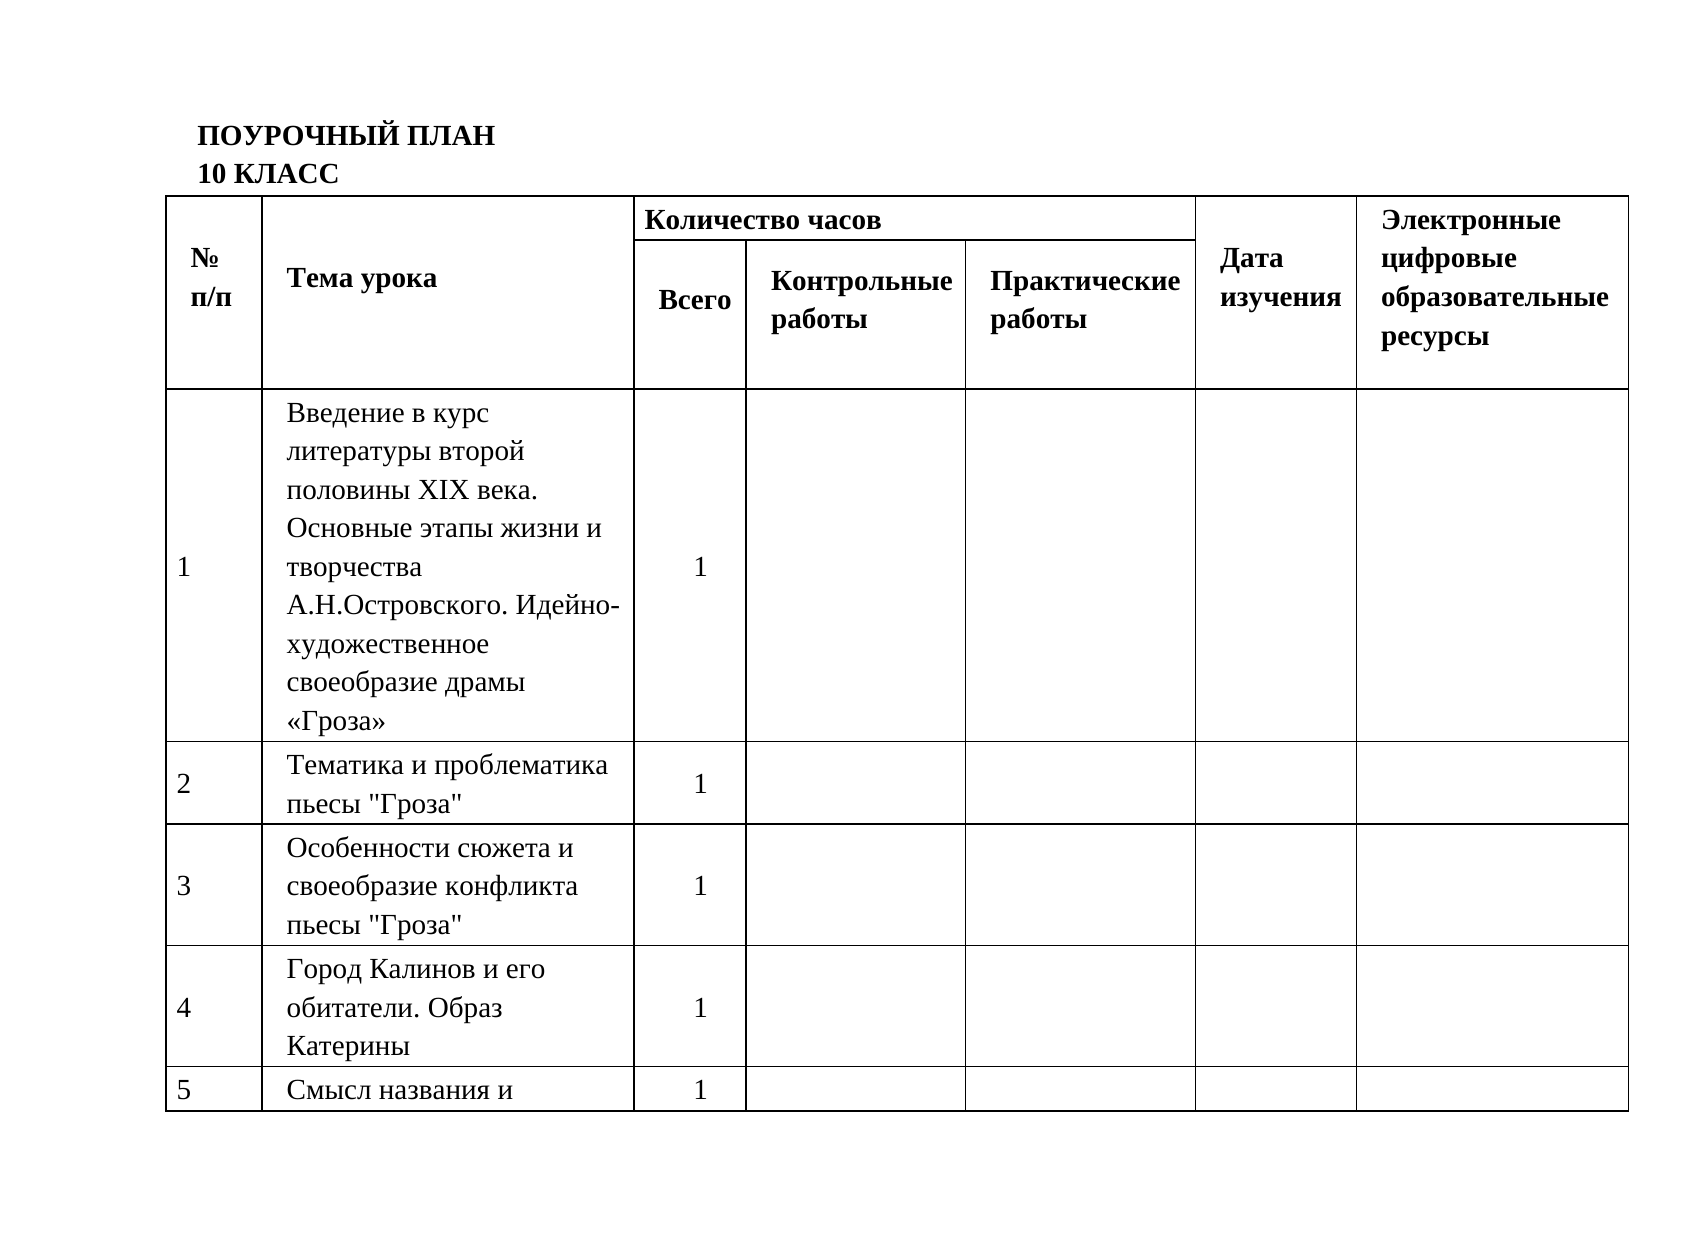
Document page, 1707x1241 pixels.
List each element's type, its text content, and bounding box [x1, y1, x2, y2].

table_cell [1357, 946, 1628, 1066]
table_cell [747, 946, 965, 1066]
table_cell 5 [167, 1067, 261, 1110]
table_cell Всего [635, 241, 745, 388]
table_cell [966, 742, 1195, 823]
table_cell [747, 1067, 965, 1110]
table_cell [966, 946, 1195, 1066]
table_cell [1357, 742, 1628, 823]
table_cell 1 [635, 946, 745, 1066]
table_cell 1 [635, 825, 745, 944]
table_cell [1196, 390, 1356, 741]
table_cell 4 [167, 946, 261, 1066]
table_cell [747, 390, 965, 741]
table_header Тема урока [263, 197, 633, 388]
table_header Электронные цифровые образовательные ресурсы [1357, 197, 1628, 388]
table_cell Город Калинов и его обитатели. Образ Катерины [263, 946, 633, 1066]
table_cell [1196, 825, 1356, 944]
table_cell [966, 1067, 1195, 1110]
table_cell [747, 825, 965, 944]
table_cell [1357, 825, 1628, 944]
text 10 КЛАСС [190, 157, 1618, 190]
table_cell 1 [635, 742, 745, 823]
table_cell [1196, 742, 1356, 823]
table_cell Практические работы [966, 241, 1195, 388]
table_cell [1357, 1067, 1628, 1110]
table_header Количество часов [635, 197, 1195, 239]
table_cell [1196, 1067, 1356, 1110]
table_cell [747, 742, 965, 823]
table_cell Тематика и проблематика пьесы "Гроза" [263, 742, 633, 823]
table_cell Введение в курс литературы второй половины ХIX века. Основные этапы жизни и творчества А.Н.Островского. Идейно-художественное своеобразие драмы «Гроза» [263, 390, 633, 741]
table_cell Особенности сюжета и своеобразие конфликта пьесы "Гроза" [263, 825, 633, 944]
table_header Дата изучения [1196, 197, 1356, 388]
table_cell 2 [167, 742, 261, 823]
table_cell 1 [635, 390, 745, 741]
table_cell Контрольные работы [747, 241, 965, 388]
text ПОУРОЧНЫЙ ПЛАН [190, 118, 1618, 152]
table_cell 3 [167, 825, 261, 944]
table_cell [966, 390, 1195, 741]
table_cell 1 [635, 1067, 745, 1110]
table_header № п/п [167, 197, 261, 388]
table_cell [263, 1067, 633, 1110]
table_cell [1357, 390, 1628, 741]
table_cell 1 [167, 390, 261, 741]
table_cell [1196, 946, 1356, 1066]
table_cell [966, 825, 1195, 944]
